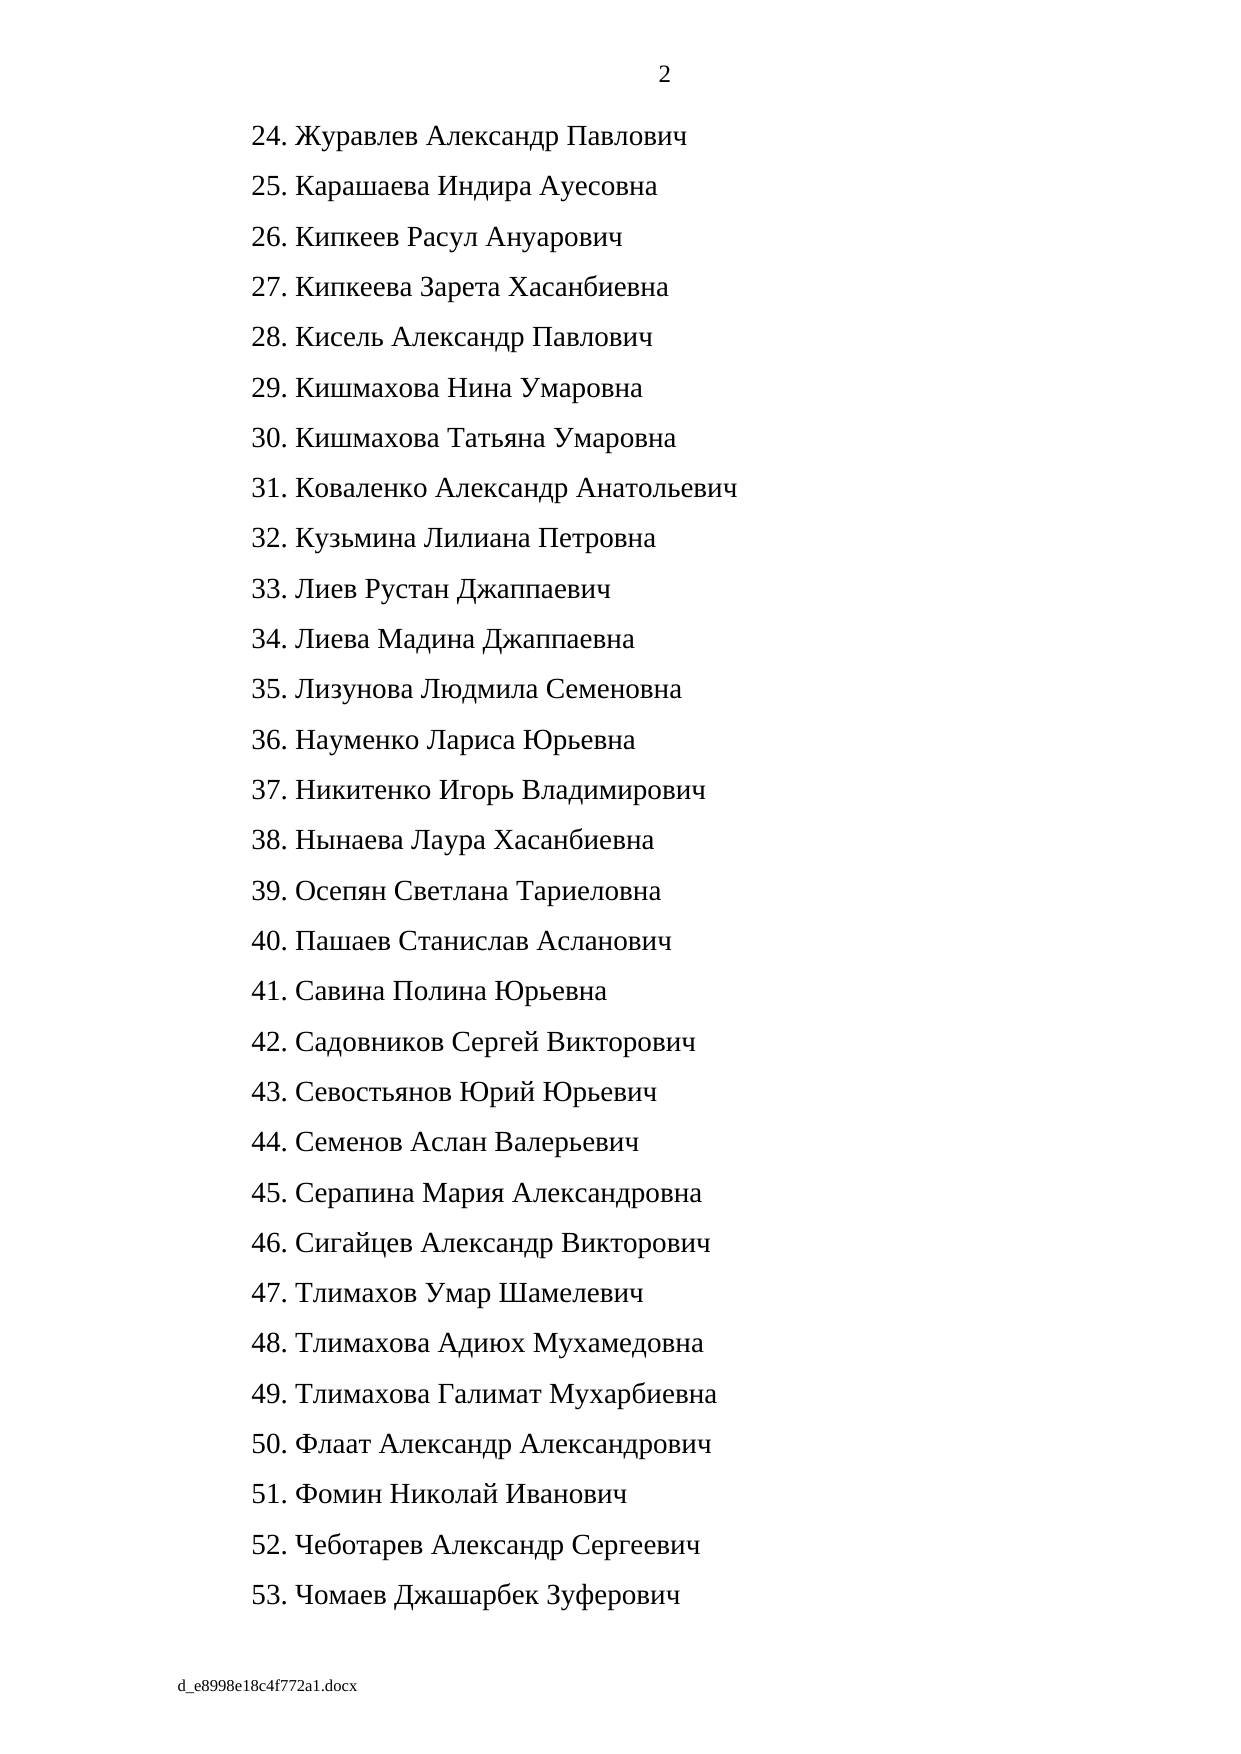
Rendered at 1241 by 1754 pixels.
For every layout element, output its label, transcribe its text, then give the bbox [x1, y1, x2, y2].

list Семенов Аслан Валерьевич [251, 1124, 1152, 1158]
list Нынаева Лаура Хасанбиевна [251, 822, 1152, 856]
list Серапина Мария Александровна [251, 1175, 1152, 1208]
list Лизунова Людмила Семеновна [251, 672, 1152, 705]
list Кипкеев Расул Ануарович [251, 219, 1152, 252]
list Кипкеева Зарета Хасанбиевна [251, 269, 1152, 303]
list Флаат Александр Александрович [251, 1426, 1152, 1460]
list Чеботарев Александр Сергеевич [251, 1527, 1152, 1560]
list Науменко Лариса Юрьевна [251, 722, 1152, 755]
list Савина Полина Юрьевна [251, 973, 1152, 1007]
list Кишмахова Нина Умаровна [251, 370, 1152, 403]
list Никитенко Игорь Владимирович [251, 772, 1152, 806]
list Садовников Сергей Викторович [251, 1024, 1152, 1057]
list Тлимахов Умар Шамелевич [251, 1275, 1152, 1309]
list Чомаев Джашарбек Зуферович [251, 1577, 1152, 1611]
list Лиева Мадина Джаппаевна [251, 621, 1152, 655]
list Севостьянов Юрий Юрьевич [251, 1074, 1152, 1108]
list Фомин Николай Иванович [251, 1477, 1152, 1510]
list Тлимахова Адиюх Мухамедовна [251, 1326, 1152, 1359]
list Пашаев Станислав Асланович [251, 923, 1152, 957]
list Кузьмина Лилиана Петровна [251, 521, 1152, 554]
list Сигайцев Александр Викторович [251, 1225, 1152, 1258]
list Тлимахова Галимат Мухарбиевна [251, 1376, 1152, 1409]
list Карашаева Индира Ауесовна [251, 168, 1152, 202]
list Коваленко Александр Анатольевич [251, 470, 1152, 504]
list Кишмахова Татьяна Умаровна [251, 420, 1152, 453]
list Осепян Светлана Тариеловна [251, 873, 1152, 906]
list Кисель Александр Павлович [251, 319, 1152, 353]
list Журавлев Александр Павлович [251, 118, 1152, 152]
list Лиев Рустан Джаппаевич [251, 571, 1152, 604]
